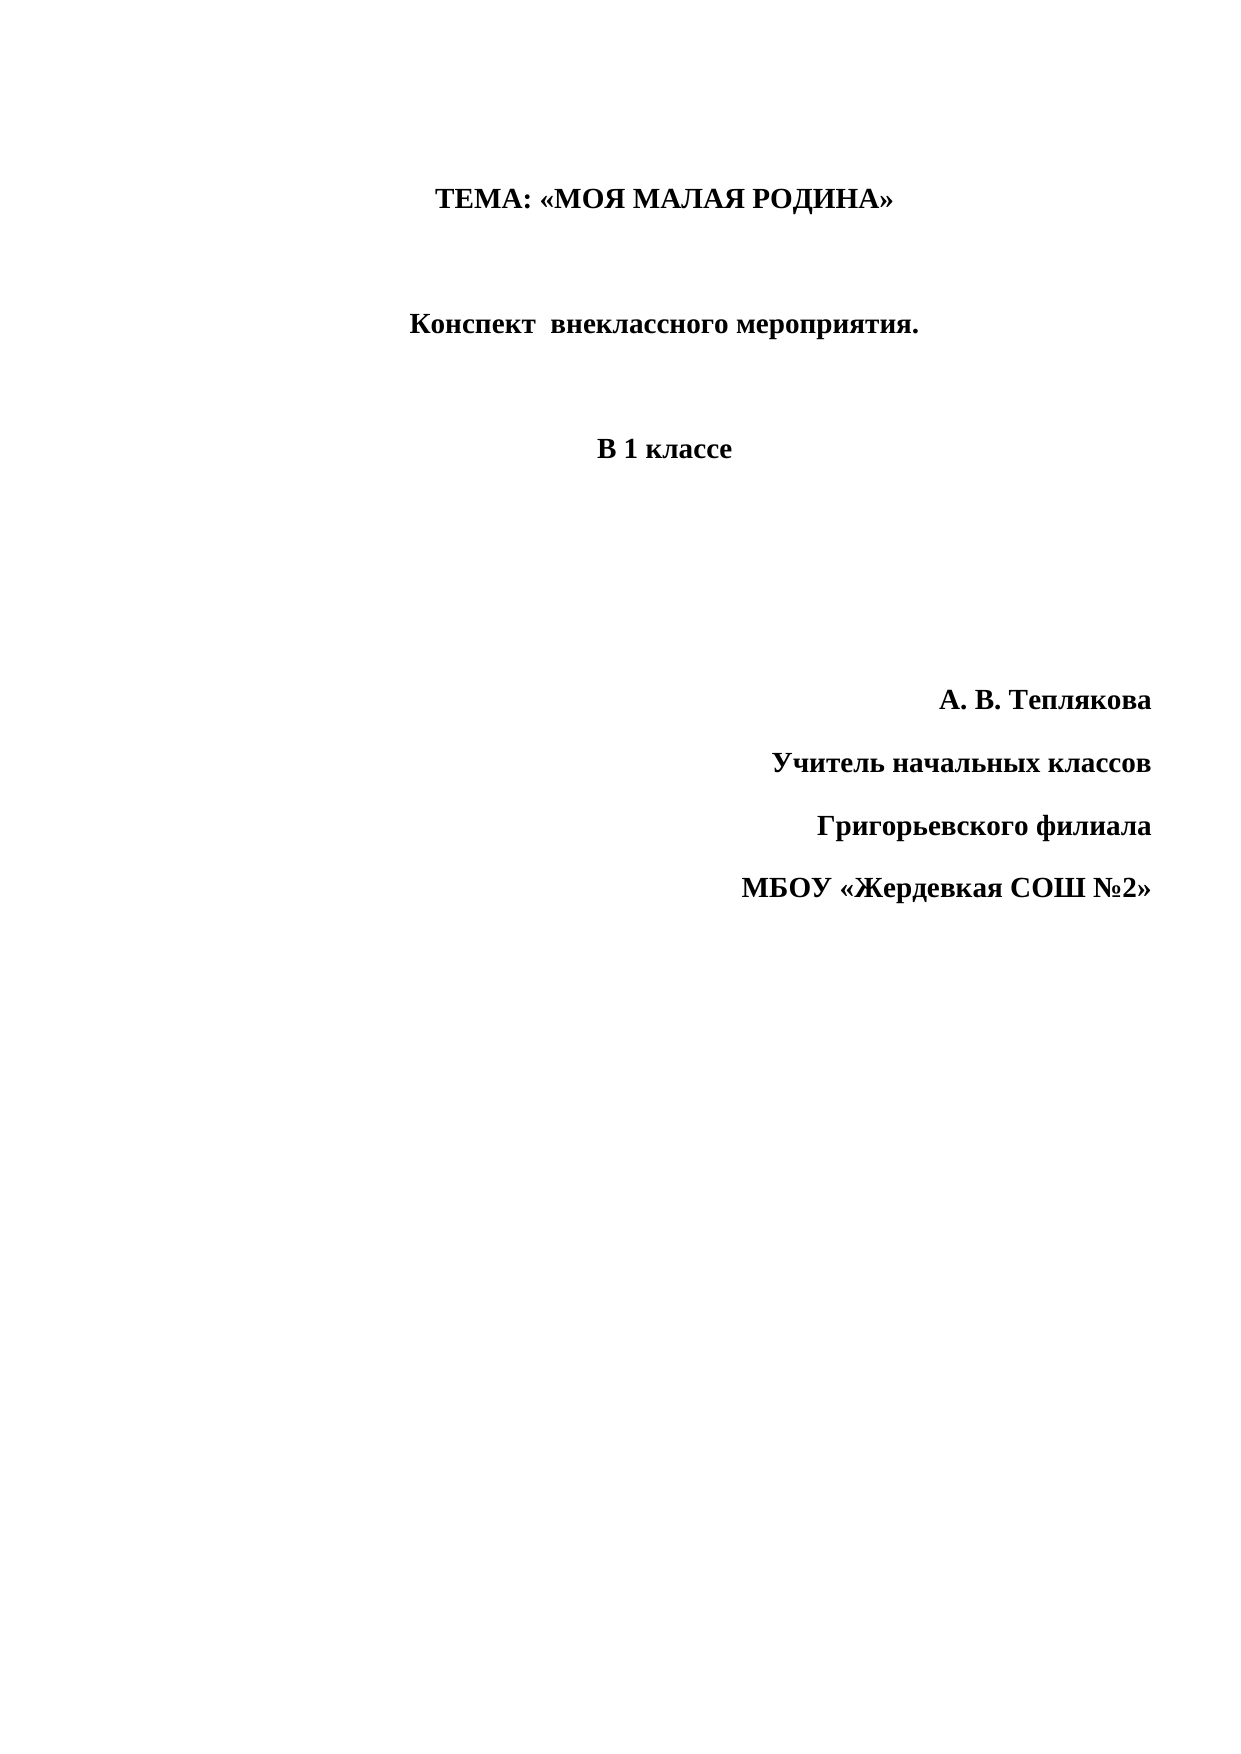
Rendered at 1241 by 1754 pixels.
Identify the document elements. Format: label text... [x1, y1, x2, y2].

text ТЕМА: «МОЯ МАЛАЯ РОДИНА» [177, 181, 1152, 214]
text МБОУ «Жердевкая СОШ №2» [177, 871, 1152, 904]
text Григорьевского филиала [177, 808, 1152, 841]
text В 1 классе [177, 432, 1152, 465]
text А. В. Теплякова [177, 682, 1152, 716]
text Учитель начальных классов [177, 745, 1152, 779]
text Конспект внеклассного мероприятия. [177, 306, 1152, 340]
